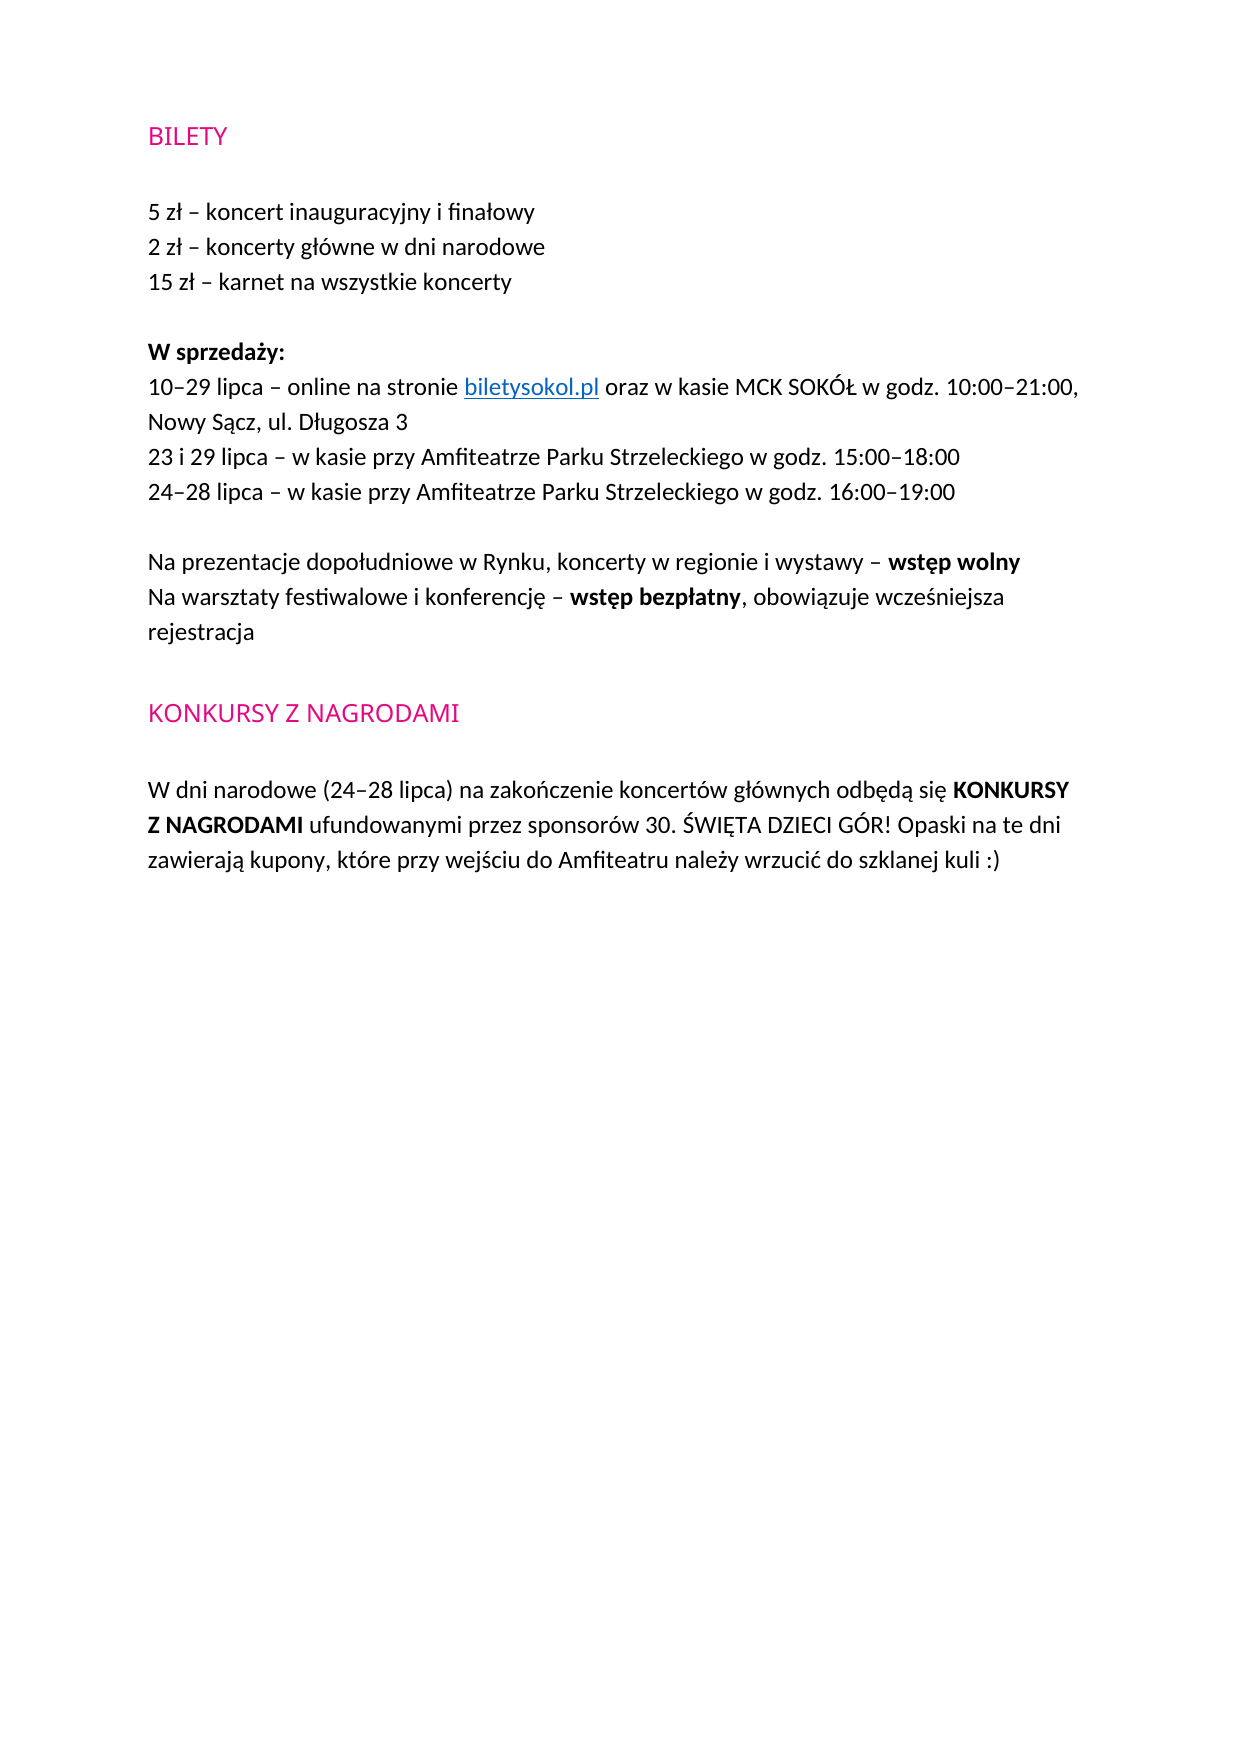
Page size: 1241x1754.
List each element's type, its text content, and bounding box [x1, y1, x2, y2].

text 5 zł – koncert inauguracyjny i finałowy 2 zł – koncerty główne w dni narodowe 15 zł – karnet na wszystkie koncerty W sprzedaży: 10–29 lipca – online na stronie biletysokol.pl oraz w kasie MCK SOKÓŁ w godz. 10:00–21:00, Nowy Sącz, ul. Długosza 3 23 i 29 lipca – w kasie przy Amfiteatrze Parku Strzeleckiego w godz. 15:00–18:00 24–28 lipca – w kasie przy Amfiteatrze Parku Strzeleckiego w godz. 16:00–19:00 Na prezentacje dopołudniowe w Rynku, koncerty w regionie i wystawy – wstęp wolny Na warsztaty festiwalowe i konferencję – wstęp bezpłatny, obowiązuje wcześniejsza rejestracja [148, 196, 1092, 647]
text KONKURSY Z NAGRODAMI [148, 660, 1092, 729]
text BILETY [148, 118, 1092, 152]
text W dni narodowe (24–28 lipca) na zakończenie koncertów głównych odbędą się KONKURSY Z NAGRODAMI ufundowanymi przez sponsorów 30. ŚWIĘTA DZIECI GÓR! Opaski na te dni zawierają kupony, które przy wejściu do Amfiteatru należy wrzucić do szklanej kuli :) [148, 774, 1092, 874]
